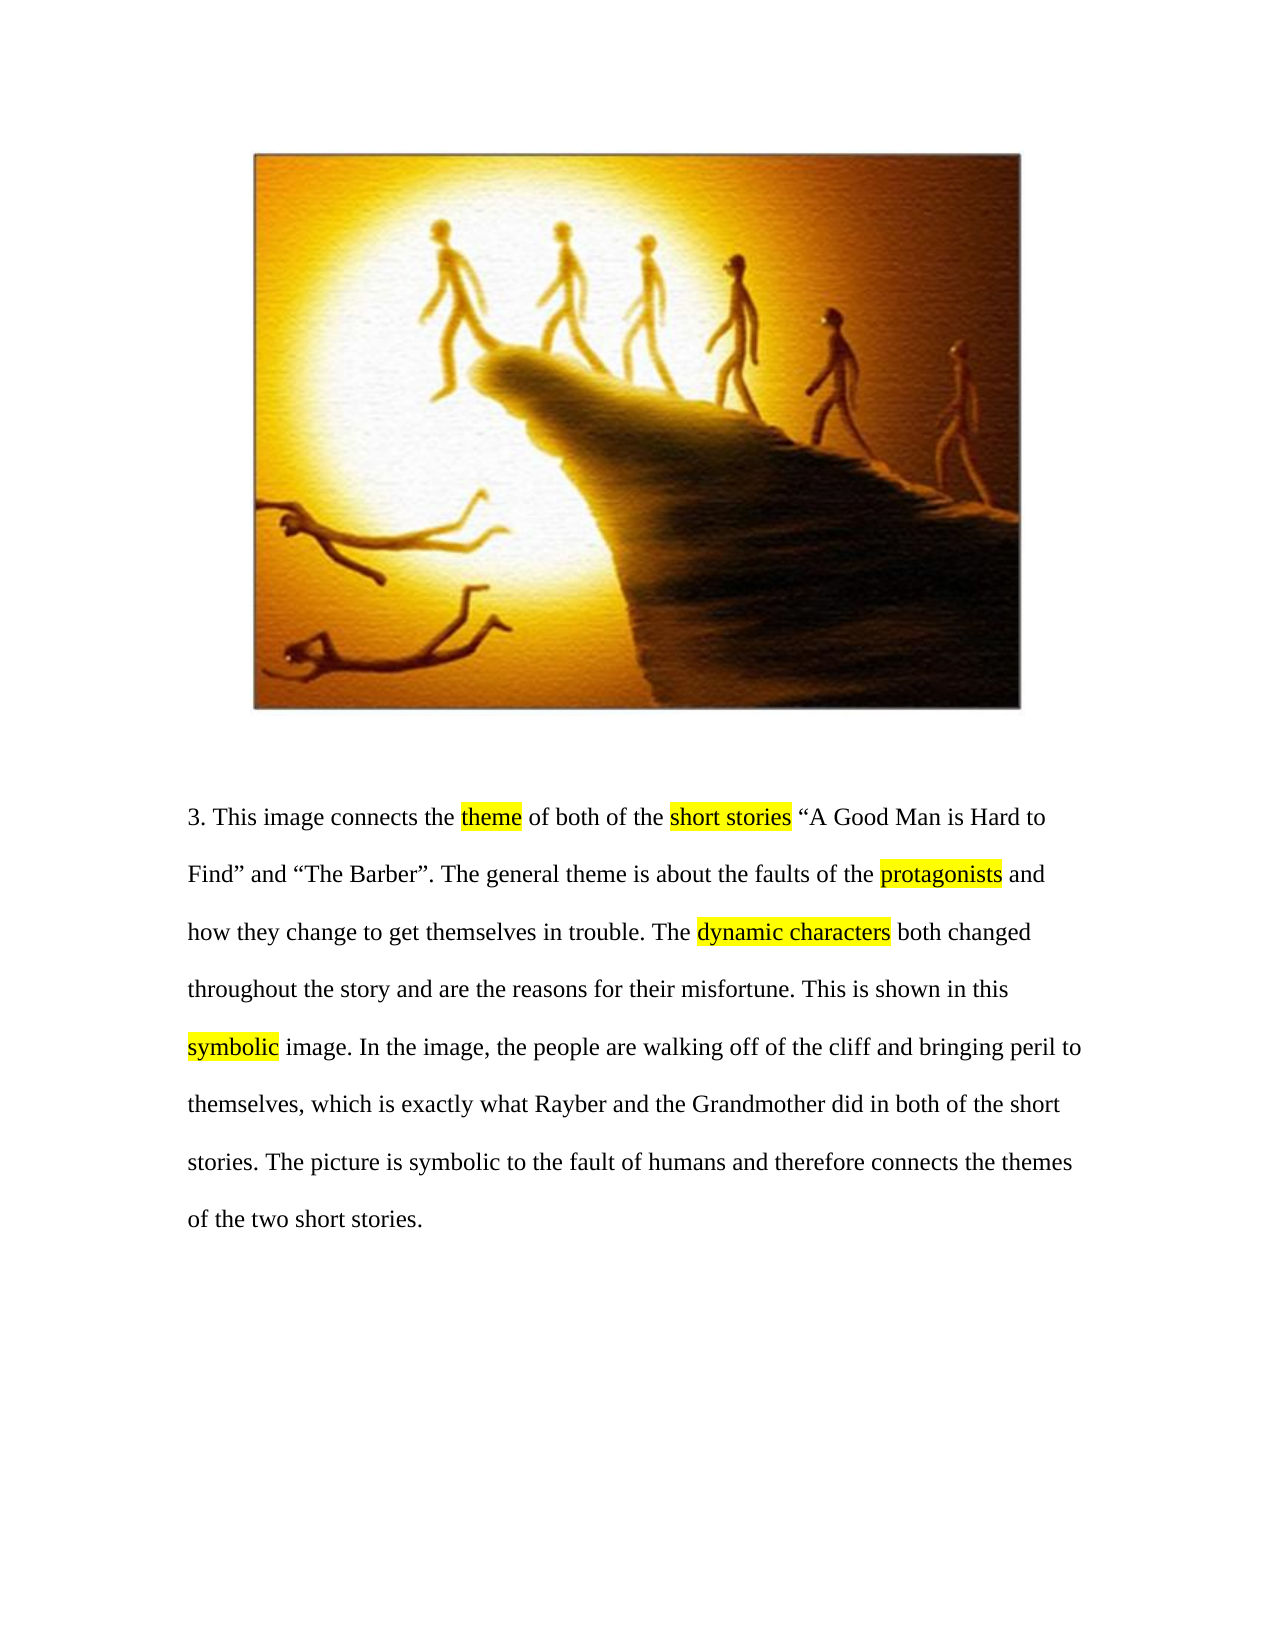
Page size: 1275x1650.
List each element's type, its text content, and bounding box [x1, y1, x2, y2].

picture [250, 150, 1026, 716]
text 3. This image connects the theme of both of the short stories “A Good Man is Hard to Find” and “The Barber”. The general theme is about the faults of the protagonists and how they change to get themselves in trouble. The dynamic characters both changed throughout the story and are the reasons for their misfortune. This is shown in this symbolic image. In the image, the people are walking off of the cliff and bringing peril to themselves, which is exactly what Rayber and the Grandmother did in both of the short stories. The picture is symbolic to the fault of humans and therefore connects the themes of the two short stories. [187, 802, 1087, 1233]
